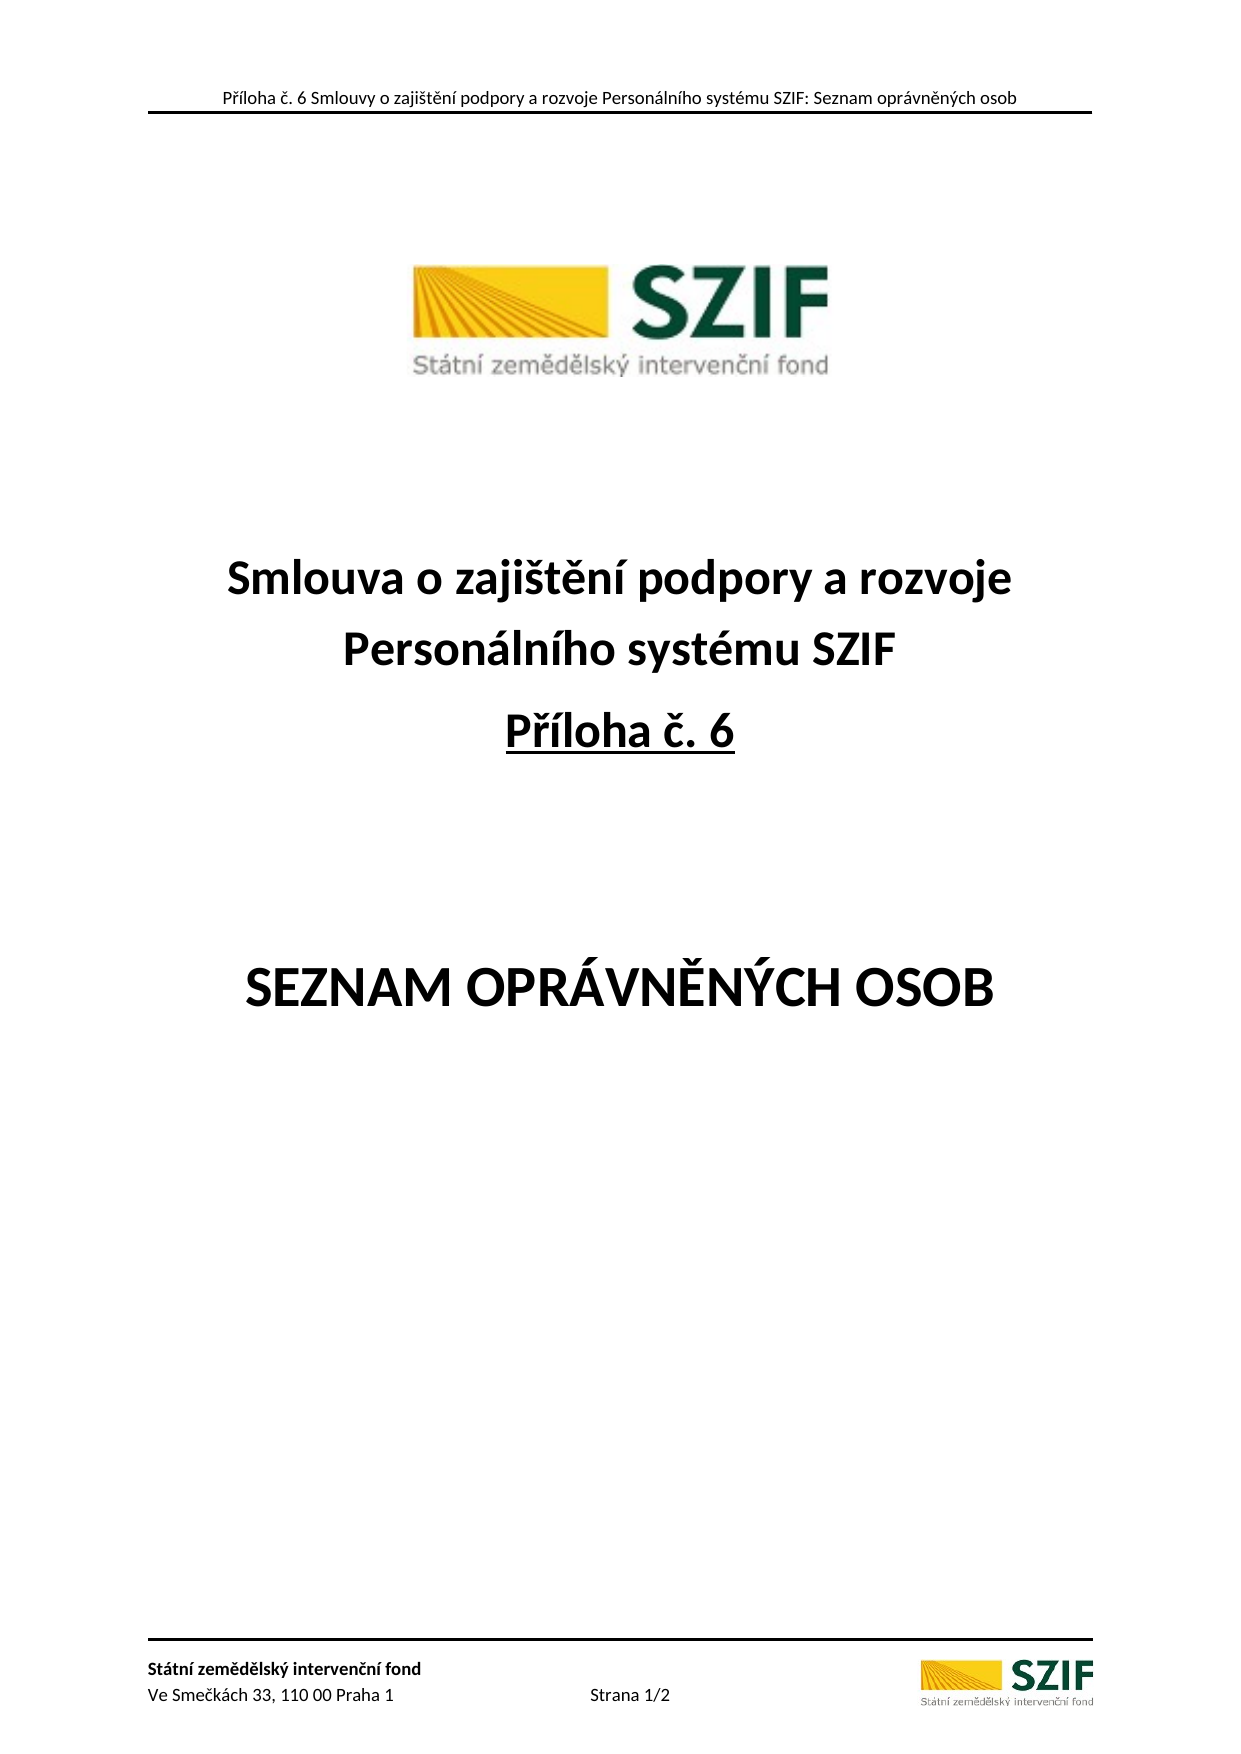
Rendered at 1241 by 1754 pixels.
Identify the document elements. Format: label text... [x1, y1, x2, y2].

picture [917, 1659, 1095, 1706]
text SEZNAM OPRÁVNĚNÝCH OSOB [148, 950, 1092, 1021]
text Příloha č. 6 [148, 699, 1092, 760]
picture [406, 264, 834, 377]
text Smlouva o zajištění podpory a rozvoje Personálního systému SZIF [148, 546, 1092, 677]
